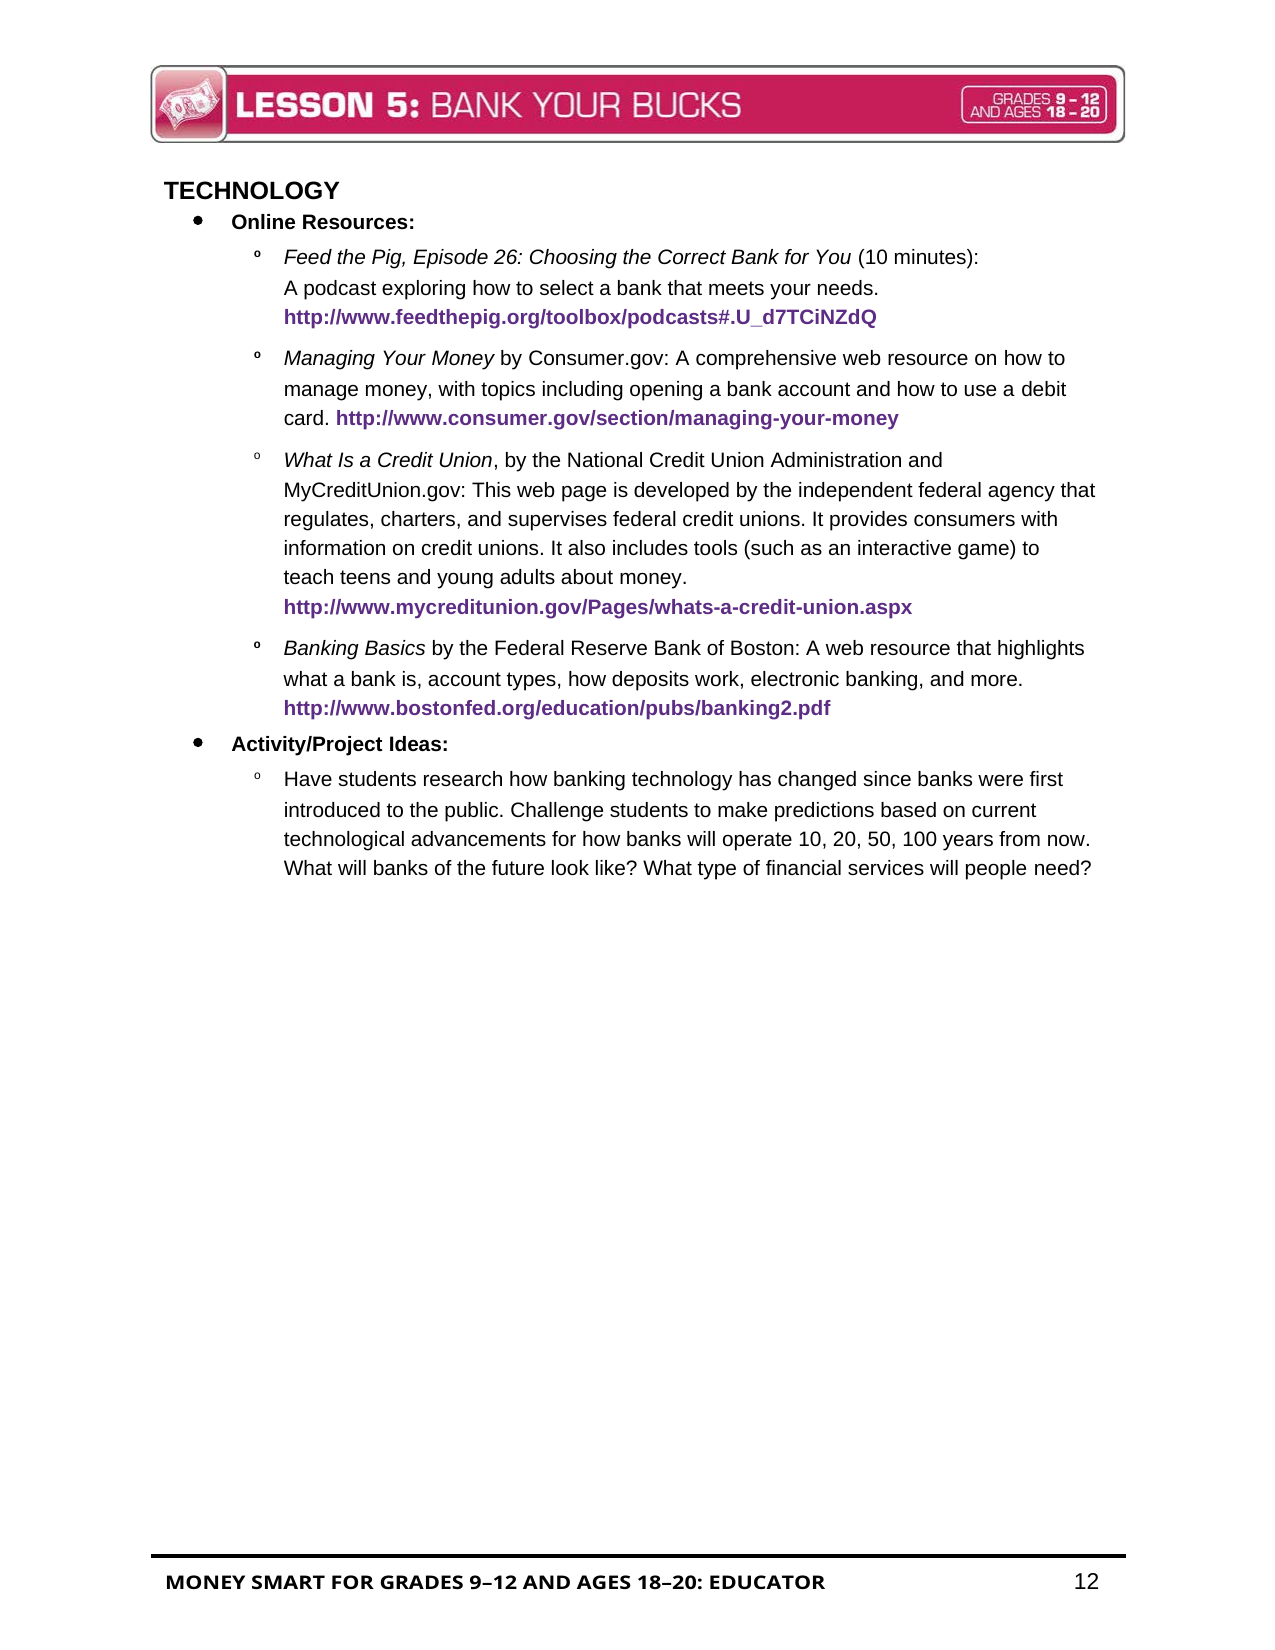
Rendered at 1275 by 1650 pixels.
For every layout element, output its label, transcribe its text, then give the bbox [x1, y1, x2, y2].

list Online Resources: [193, 209, 1137, 234]
text http://www.mycreditunion.gov/Pages/whats-a-credit-union.aspx [283, 594, 1054, 618]
list What Is a Credit Union, by the National Credit Union Administration and MyCreditUnion.gov: This web page is developed by the independent federal agency that regulates, charters, and supervises federal credit unions. It provides consumers with information on credit unions. It also includes tools (such as an interactive game) to teach teens and young adults about money. [253, 447, 1097, 589]
text TECHNOLOGY [163, 176, 1054, 204]
list Managing Your Money by Consumer.gov: A comprehensive web resource on how to manage money, with topics including opening a bank account and how to use a debit card. http://www.consumer.gov/section/managing-your-money [253, 346, 1066, 430]
picture [150, 65, 1125, 143]
list Feed the Pig, Episode 26: Choosing the Correct Bank for You (10 minutes): A podcast exploring how to select a bank that meets your needs. http://www.feedthepig.org/toolbox/podcasts#.U_d7TCiNZdQ [253, 245, 980, 328]
list Activity/Project Ideas: [193, 732, 1137, 757]
list Have students research how banking technology has changed since banks were first introduced to the public. Challenge students to make predictions based on current technological advancements for how banks will operate 10, 20, 50, 100 years from now. What will banks of the future look like? What type of financial services will people need? [253, 767, 1092, 880]
list Banking Basics by the Federal Reserve Bank of Boston: A web resource that highlights what a bank is, account types, how deposits work, electronic banking, and more. http://www.bostonfed.org/education/pubs/banking2.pdf [253, 636, 1086, 720]
